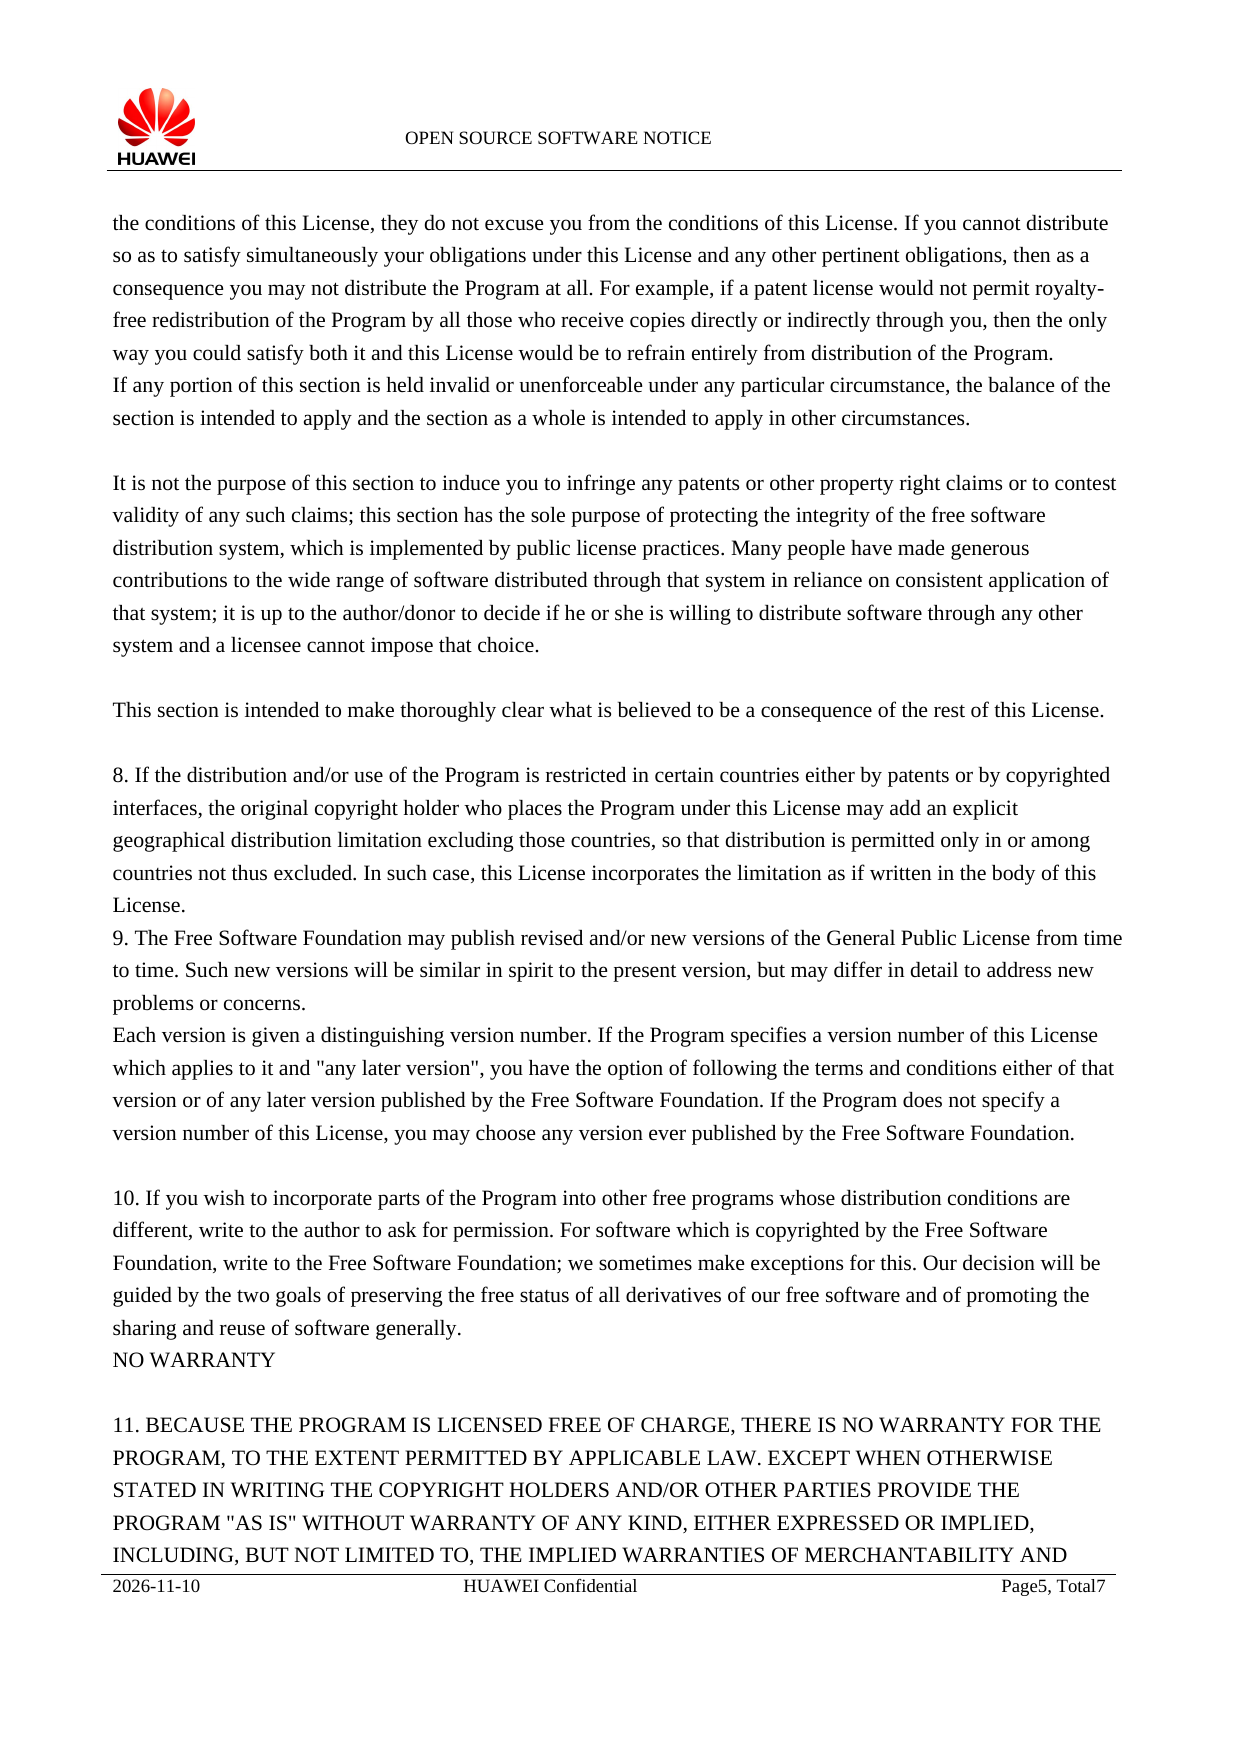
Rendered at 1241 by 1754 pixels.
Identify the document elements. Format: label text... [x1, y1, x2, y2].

picture [118, 88, 195, 165]
